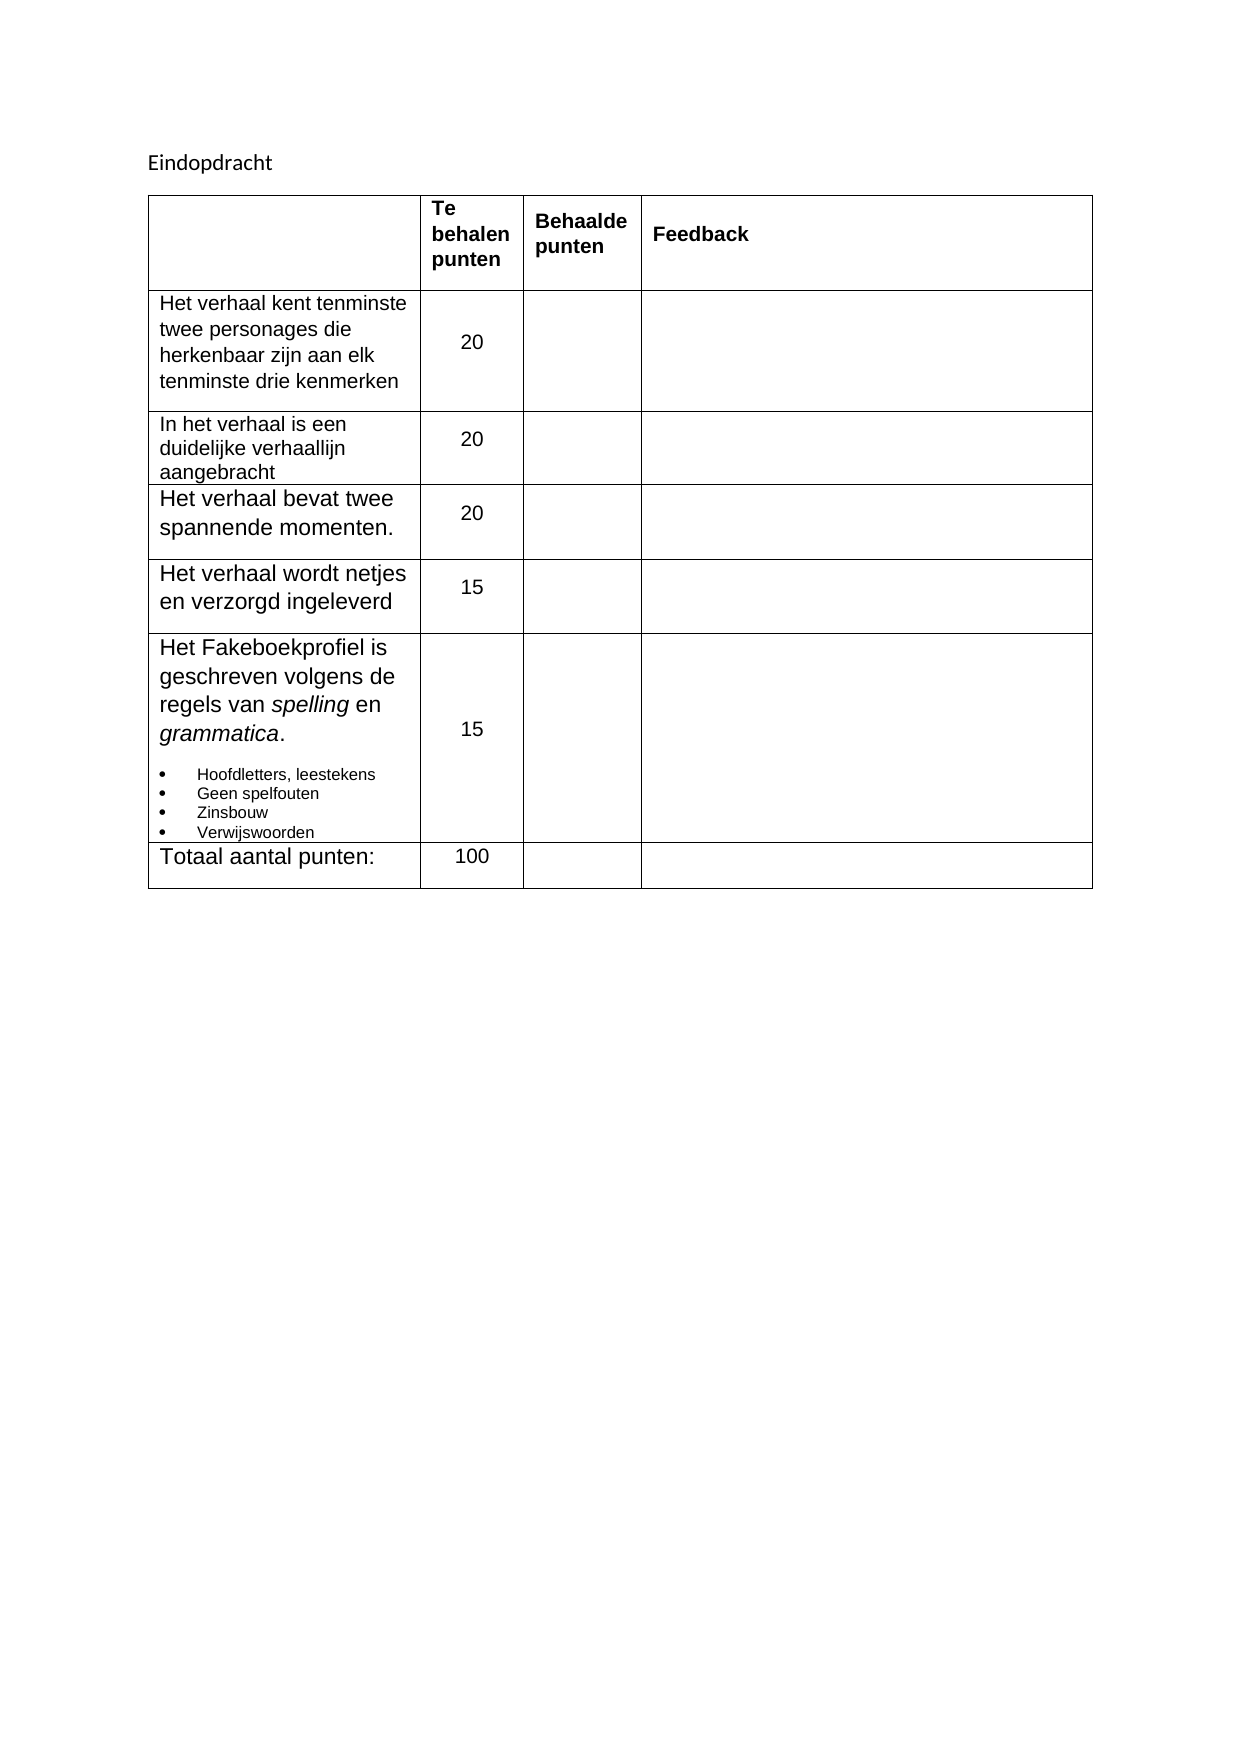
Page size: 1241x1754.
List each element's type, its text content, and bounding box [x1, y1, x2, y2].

table_header Feedback [642, 196, 1092, 290]
table_cell Het Fakeboekprofiel is geschreven volgens de regels van spelling en grammatica. Hoofdletters, leestekens Geen spelfouten Zinsbouw Verwijswoorden [149, 634, 420, 842]
table_cell Het verhaal bevat twee spannende momenten. [149, 485, 420, 559]
table_cell 15 [421, 634, 523, 842]
text Eindopdracht [148, 148, 1093, 176]
table_cell 20 [421, 412, 523, 484]
table_cell [642, 412, 1092, 484]
table_header Behaalde punten [524, 196, 641, 290]
table_cell [524, 291, 641, 411]
table_cell 20 [421, 485, 523, 559]
table_cell 15 [421, 560, 523, 633]
table_cell [642, 291, 1092, 411]
table_cell Het verhaal wordt netjes en verzorgd ingeleverd [149, 560, 420, 633]
table_cell Totaal aantal punten: [149, 843, 420, 888]
table_cell 100 [421, 843, 523, 888]
table_cell [642, 843, 1092, 888]
table_cell Het verhaal kent tenminste twee personages die herkenbaar zijn aan elk tenminste drie kenmerken [149, 291, 420, 411]
table_header [149, 196, 420, 290]
table_cell [642, 560, 1092, 633]
table_cell In het verhaal is een duidelijke verhaallijn aangebracht [149, 412, 420, 484]
table_header Te behalen punten [421, 196, 523, 290]
table_cell [642, 485, 1092, 559]
table_cell [524, 560, 641, 633]
table_cell [642, 634, 1092, 842]
table_cell [524, 412, 641, 484]
table_cell [524, 634, 641, 842]
table_cell [524, 843, 641, 888]
table_cell 20 [421, 291, 523, 411]
table_cell [524, 485, 641, 559]
